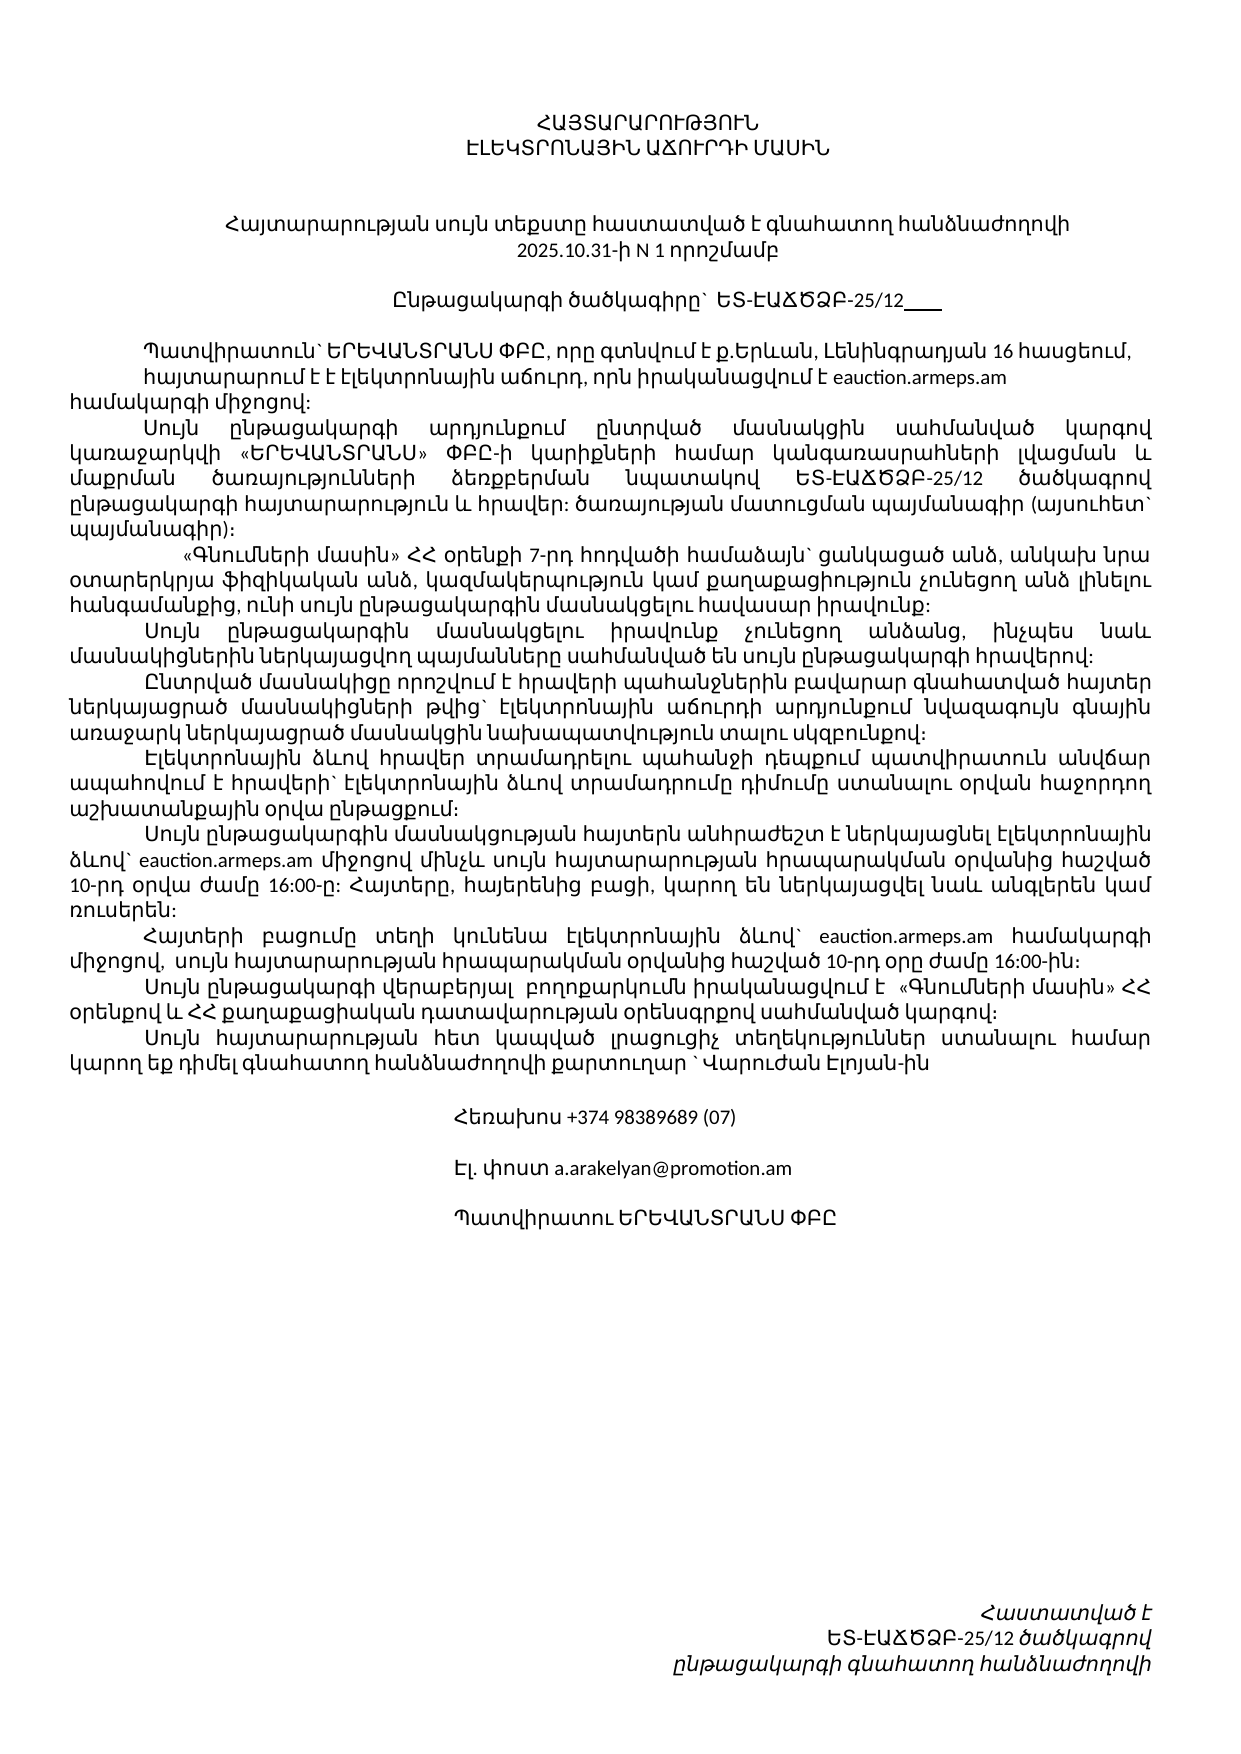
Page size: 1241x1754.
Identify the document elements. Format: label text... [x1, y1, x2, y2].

text ՀԱՅՏԱՐԱՐՈՒԹՅՈՒՆ [69, 110, 1152, 135]
text Սույն հայտարարության հետ կապված լրացուցիչ տեղեկություններ ստանալու համար կարող եք դիմել գնահատող հանձնաժողովի քարտուղար ` Վարուժան Էլոյան-ին [69, 1025, 1152, 1076]
text Սույն ընթացակարգի վերաբերյալ բողոքարկումն իրականացվում է «Գնումների մասին» ՀՀ օրենքով և ՀՀ քաղաքացիական դատավարության օրենսգրքով սահմանված կարգով։ [69, 974, 1152, 1025]
text Էլ. փոստ a.arakelyan@promotion.am [69, 1155, 1152, 1180]
text ԵՏ-ԷԱՃԾՁԲ-25/12 ծածկագրով [69, 1625, 1152, 1651]
text Հայտարարության սույն տեքստը հաստատված է գնահատող հանձնաժողովի [69, 211, 1152, 237]
text Էլեկտրոնային ձևով հրավեր տրամադրելու պահանջի դեպքում պատվիրատուն անվճար ապահովում է հրավերի` էլեկտրոնային ձևով տրամադրումը դիմումը ստանալու օրվան հաջորդող աշխատանքային օրվա ընթացքում։ [69, 745, 1152, 821]
text Ընթացակարգի ծածկագիրը` ԵՏ-ԷԱՃԾՁԲ-25/12 [69, 288, 1152, 313]
text ընթացակարգի գնահատող հանձնաժողովի [69, 1651, 1152, 1676]
text Սույն ընթացակարգին մասնակցելու իրավունք չունեցող անձանց, ինչպես նաև մասնակիցներին ներկայացվող պայմանները սահմանված են սույն ընթացակարգի հրավերով: [69, 618, 1152, 669]
text Հայտերի բացումը տեղի կունենա էլեկտրոնային ձևով` eauction.armeps.am համակարգի միջոցով, սույն հայտարարության հրապարակման օրվանից հաշված 10-րդ օրը ժամը 16:00-ին։ [69, 923, 1152, 974]
text «Գնումների մասին» ՀՀ օրենքի 7-րդ հոդվածի համաձայն` ցանկացած անձ, անկախ նրա օտարերկրյա ֆիզիկական անձ, կազմակերպություն կամ քաղաքացիություն չունեցող անձ լինելու հանգամանքից, ունի սույն ընթացակարգին մասնակցելու հավասար իրավունք: [69, 542, 1152, 618]
text Սույն ընթացակարգի արդյունքում ընտրված մասնակցին սահմանված կարգով կառաջարկվի «ԵՐԵՎԱՆՏՐԱՆՍ» ՓԲԸ-ի կարիքների համար կանգառասրահների լվացման և մաքրման ծառայությունների ձեռքբերման նպատակով ԵՏ-ԷԱՃԾՁԲ-25/12 ծածկագրով ընթացակարգի հայտարարություն և հրավեր: ծառայության մատուցման պայմանագիր (այսուհետ` պայմանագիր)։ [69, 415, 1152, 542]
text Ընտրված մասնակիցը որոշվում է հրավերի պահանջներին բավարար գնահատված հայտեր ներկայացրած մասնակիցների թվից` էլեկտրոնային աճուրդի արդյունքում նվազագույն գնային առաջարկ ներկայացրած մասնակցին նախապատվություն տալու սկզբունքով։ [69, 669, 1152, 745]
text Պատվիրատուն` ԵՐԵՎԱՆՏՐԱՆՍ ՓԲԸ, որը գտնվում է ք.Երևան, Լենինգրադյան 16 հասցեում, [69, 338, 1152, 364]
text ԷԼԵԿՏՐՈՆԱՅԻՆ ԱՃՈՒՐԴԻ ՄԱՍԻՆ [69, 135, 1152, 161]
text Սույն ընթացակարգին մասնակցության հայտերն անհրաժեշտ է ներկայացնել էլեկտրոնային ձևով` eauction.armeps.am միջոցով մինչև սույն հայտարարության հրապարակման օրվանից հաշված 10-րդ օրվա ժամը 16:00-ը: Հայտերը, հայերենից բացի, կարող են ներկայացվել նաև անգլերեն կամ ռուսերեն: [69, 821, 1152, 923]
text հայտարարում է է էլեկտրոնային աճուրդ, որն իրականացվում է eauction.armeps.am համակարգի միջոցով: [69, 364, 1152, 415]
text 2025.10.31 -ի N 1 որոշմամբ [69, 237, 1152, 262]
text Պատվիրատու ԵՐԵՎԱՆՏՐԱՆՍ ՓԲԸ [69, 1206, 1152, 1231]
text Հաստատված է [69, 1600, 1152, 1625]
text Հեռախոս +374 98389689 (07) [69, 1104, 1152, 1129]
